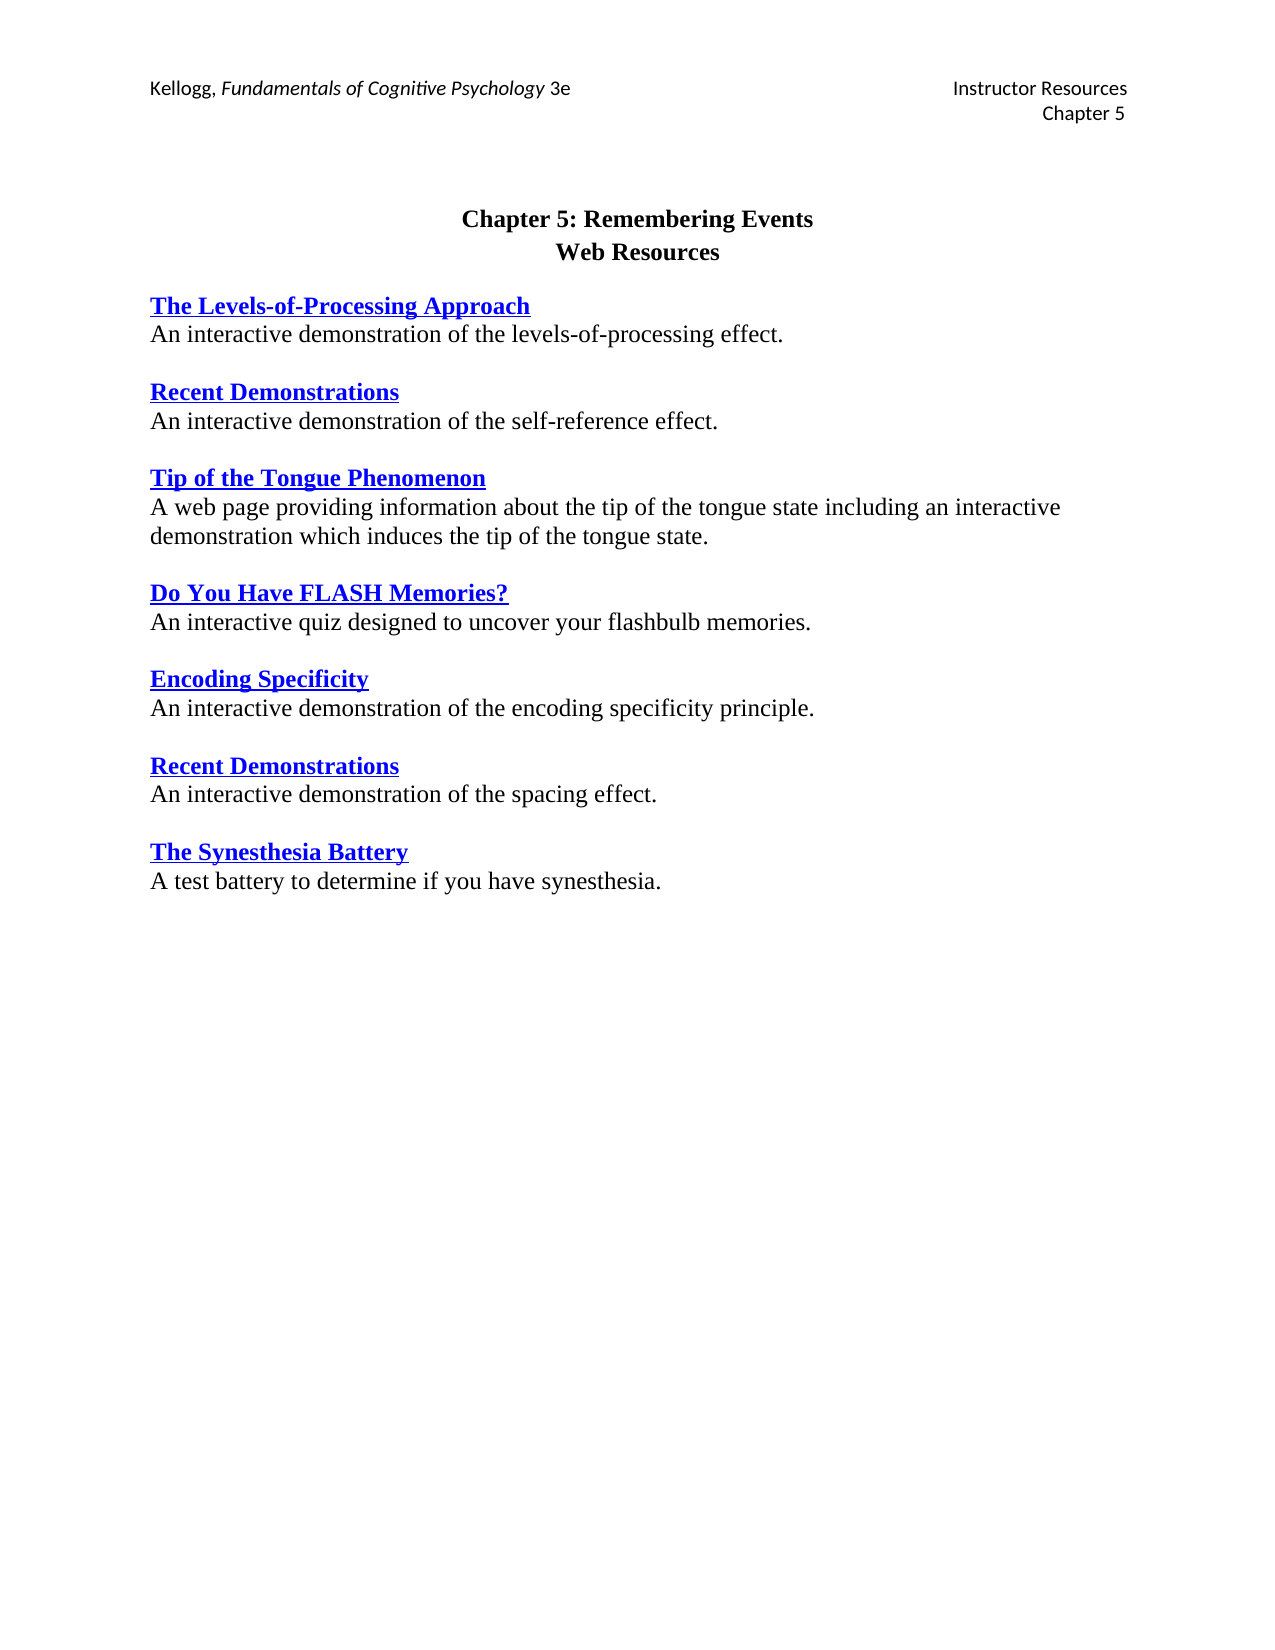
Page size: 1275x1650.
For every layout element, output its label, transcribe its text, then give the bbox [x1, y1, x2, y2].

text Encoding Specificity [150, 664, 1125, 693]
text An interactive demonstration of the levels-of-processing effect. [150, 319, 1125, 348]
text Recent Demonstrations [150, 377, 1125, 406]
text Tip of the Tongue Phenomenon [150, 463, 1125, 492]
text An interactive demonstration of the encoding specificity principle. [150, 693, 1125, 722]
text An interactive quiz designed to uncover your flashbulb memories. [150, 607, 1125, 636]
text A test battery to determine if you have synesthesia. [150, 866, 1125, 894]
text An interactive demonstration of the self-reference effect. [150, 406, 1125, 434]
text Web Resources [150, 237, 1125, 266]
text Chapter 5: Remembering Events [150, 204, 1125, 233]
text A web page providing information about the tip of the tongue state including an interactive demonstration which induces the tip of the tongue state. [150, 492, 1125, 549]
text Do You Have FLASH Memories? [150, 578, 1125, 607]
text The Synesthesia Battery [150, 837, 1125, 866]
text Recent Demonstrations [150, 751, 1125, 779]
text An interactive demonstration of the spacing effect. [150, 779, 1125, 808]
text The Levels-of-Processing Approach [150, 291, 1125, 319]
